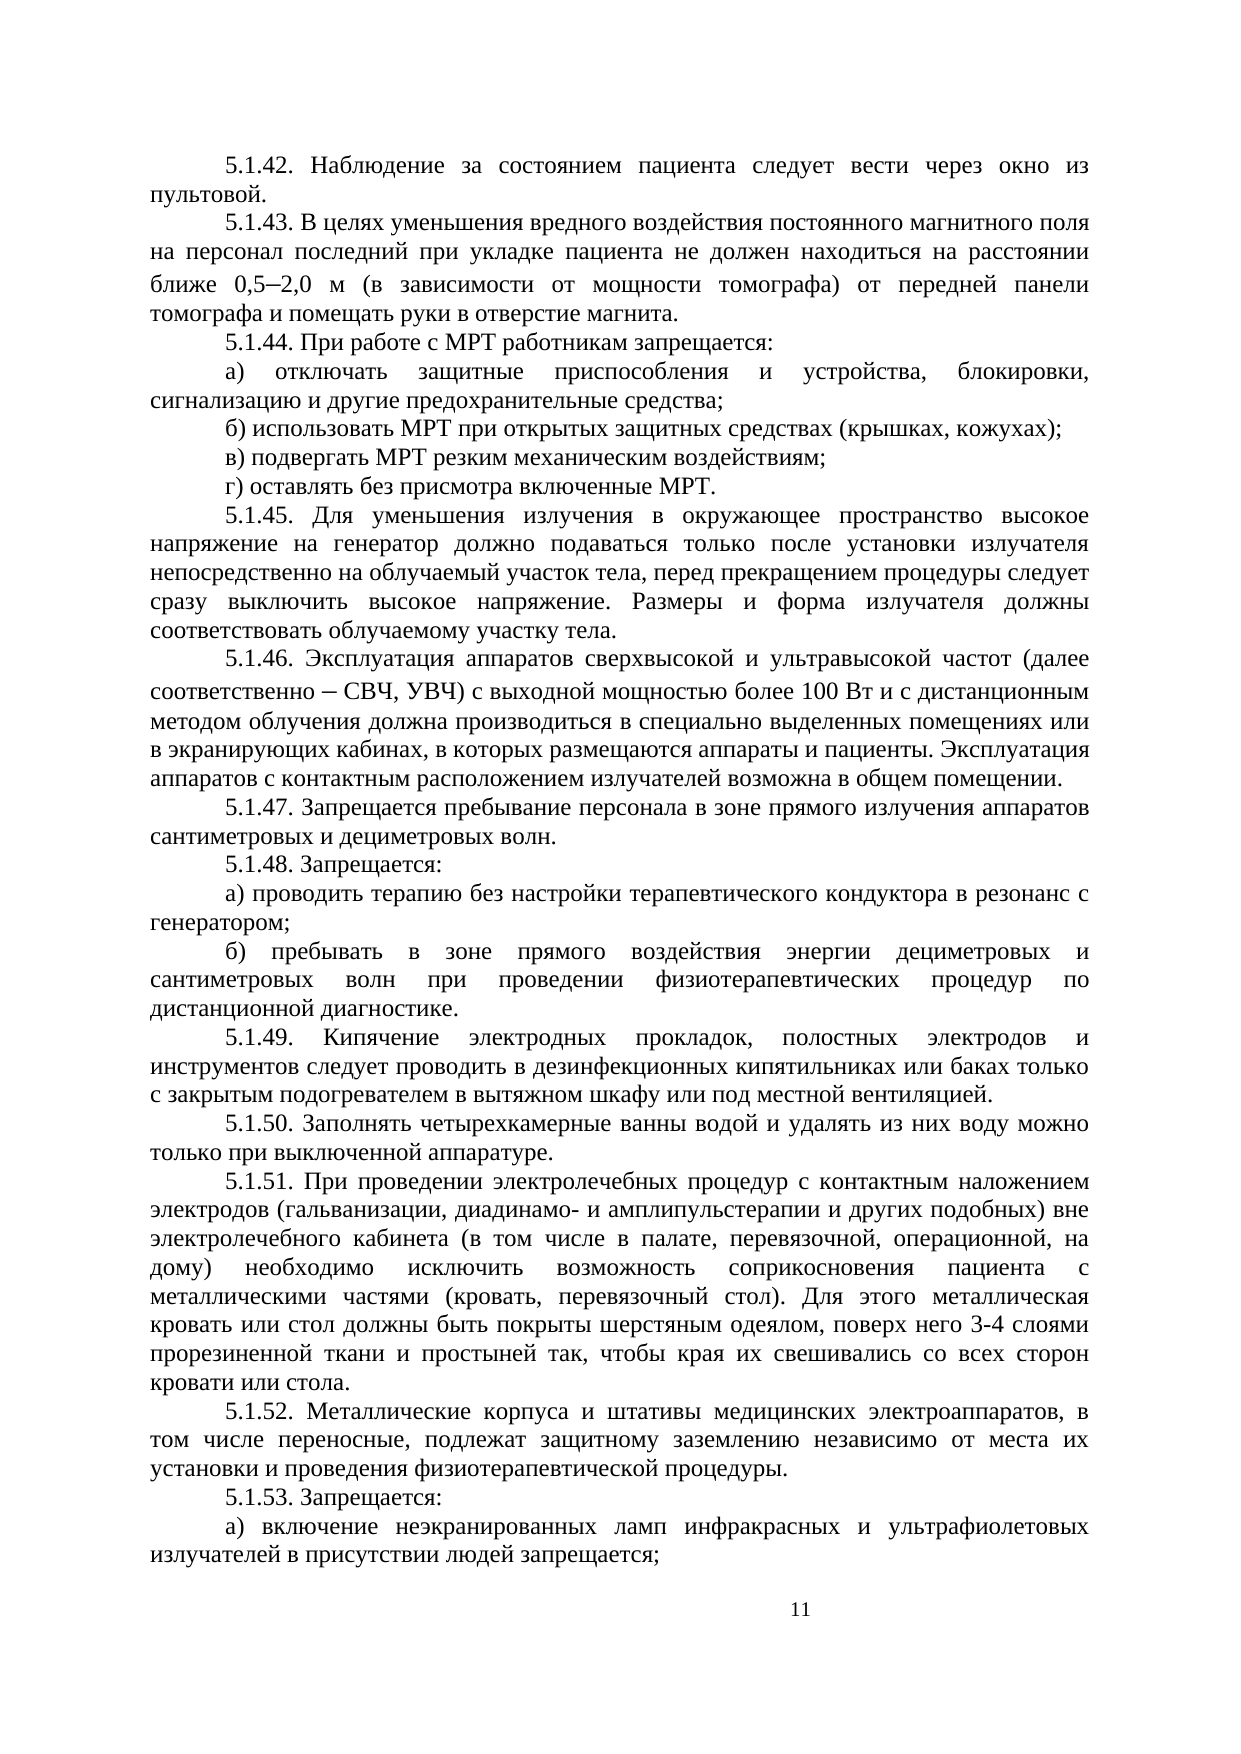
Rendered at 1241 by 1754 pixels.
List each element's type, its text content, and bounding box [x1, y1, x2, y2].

text 5.1.52. Металлические корпуса и штативы медицинских электроаппаратов, в том числе переносные, подлежат защитному заземлению независимо от места их установки и проведения физиотерапевтической процедуры. [150, 1396, 1090, 1482]
text а) включение неэкранированных ламп инфракрасных и ультрафиолетовых излучателей в присутствии людей запрещается; [150, 1511, 1090, 1568]
text б) пребывать в зоне прямого воздействия энергии дециметровых и сантиметровых волн при проведении физиотерапевтических процедур по дистанционной диагностике. [150, 936, 1090, 1022]
text 5.1.48. Запрещается: [150, 849, 1090, 878]
text 5.1.49. Кипячение электродных прокладок, полостных электродов и инструментов следует проводить в дезинфекционных кипятильниках или баках только с закрытым подогревателем в вытяжном шкафу или под местной вентиляцией. [150, 1022, 1090, 1108]
text 5.1.53. Запрещается: [150, 1482, 1090, 1511]
text в) подвергать МРТ резким механическим воздействиям; [150, 442, 1090, 471]
text 5.1.51. При проведении электролечебных процедур с контактным наложением электродов (гальванизации, диадинамо- и амплипульстерапии и других подобных) вне электролечебного кабинета (в том числе в палате, перевязочной, операционной, на дому) необходимо исключить возможность соприкосновения пациента с металлическими частями (кровать, перевязочный стол). Для этого металлическая кровать или стол должны быть покрыты шерстяным одеялом, поверх него 3-4 слоями прорезиненной ткани и простыней так, чтобы края их свешивались со всех сторон кровати или стола. [150, 1166, 1090, 1396]
text г) оставлять без присмотра включенные МРТ. [150, 471, 1090, 500]
text 5.1.50. Заполнять четырехкамерные ванны водой и удалять из них воду можно только при выключенной аппаратуре. [150, 1108, 1090, 1166]
text а) проводить терапию без настройки терапевтического кондуктора в резонанс с генератором; [150, 878, 1090, 936]
text 5.1.43. В целях уменьшения вредного воздействия постоянного магнитного поля на персонал последний при укладке пациента не должен находиться на расстоянии ближе 0,5–2,0 м (в зависимости от мощности томографа) от передней панели томографа и помещать руки в отверстие магнита. [150, 207, 1090, 327]
text а) отключать защитные приспособления и устройства, блокировки, сигнализацию и другие предохранительные средства; [150, 356, 1090, 413]
text 5.1.45. Для уменьшения излучения в окружающее пространство высокое напряжение на генератор должно подаваться только после установки излучателя непосредственно на облучаемый участок тела, перед прекращением процедуры следует сразу выключить высокое напряжение. Размеры и форма излучателя должны соответствовать облучаемому участку тела. [150, 500, 1090, 643]
text 5.1.46. Эксплуатация аппаратов сверхвысокой и ультравысокой частот (далее соответственно – СВЧ, УВЧ) с выходной мощностью более 100 Вт и с дистанционным методом облучения должна производиться в специально выделенных помещениях или в экранирующих кабинах, в которых размещаются аппараты и пациенты. Эксплуатация аппаратов с контактным расположением излучателей возможна в общем помещении. [150, 643, 1090, 792]
text 5.1.44. При работе с МРТ работникам запрещается: [150, 327, 1090, 356]
text б) использовать МРТ при открытых защитных средствах (крышках, кожухах); [150, 413, 1090, 442]
text 5.1.47. Запрещается пребывание персонала в зоне прямого излучения аппаратов сантиметровых и дециметровых волн. [150, 792, 1090, 849]
text 5.1.42. Наблюдение за состоянием пациента следует вести через окно из пультовой. [150, 150, 1090, 207]
